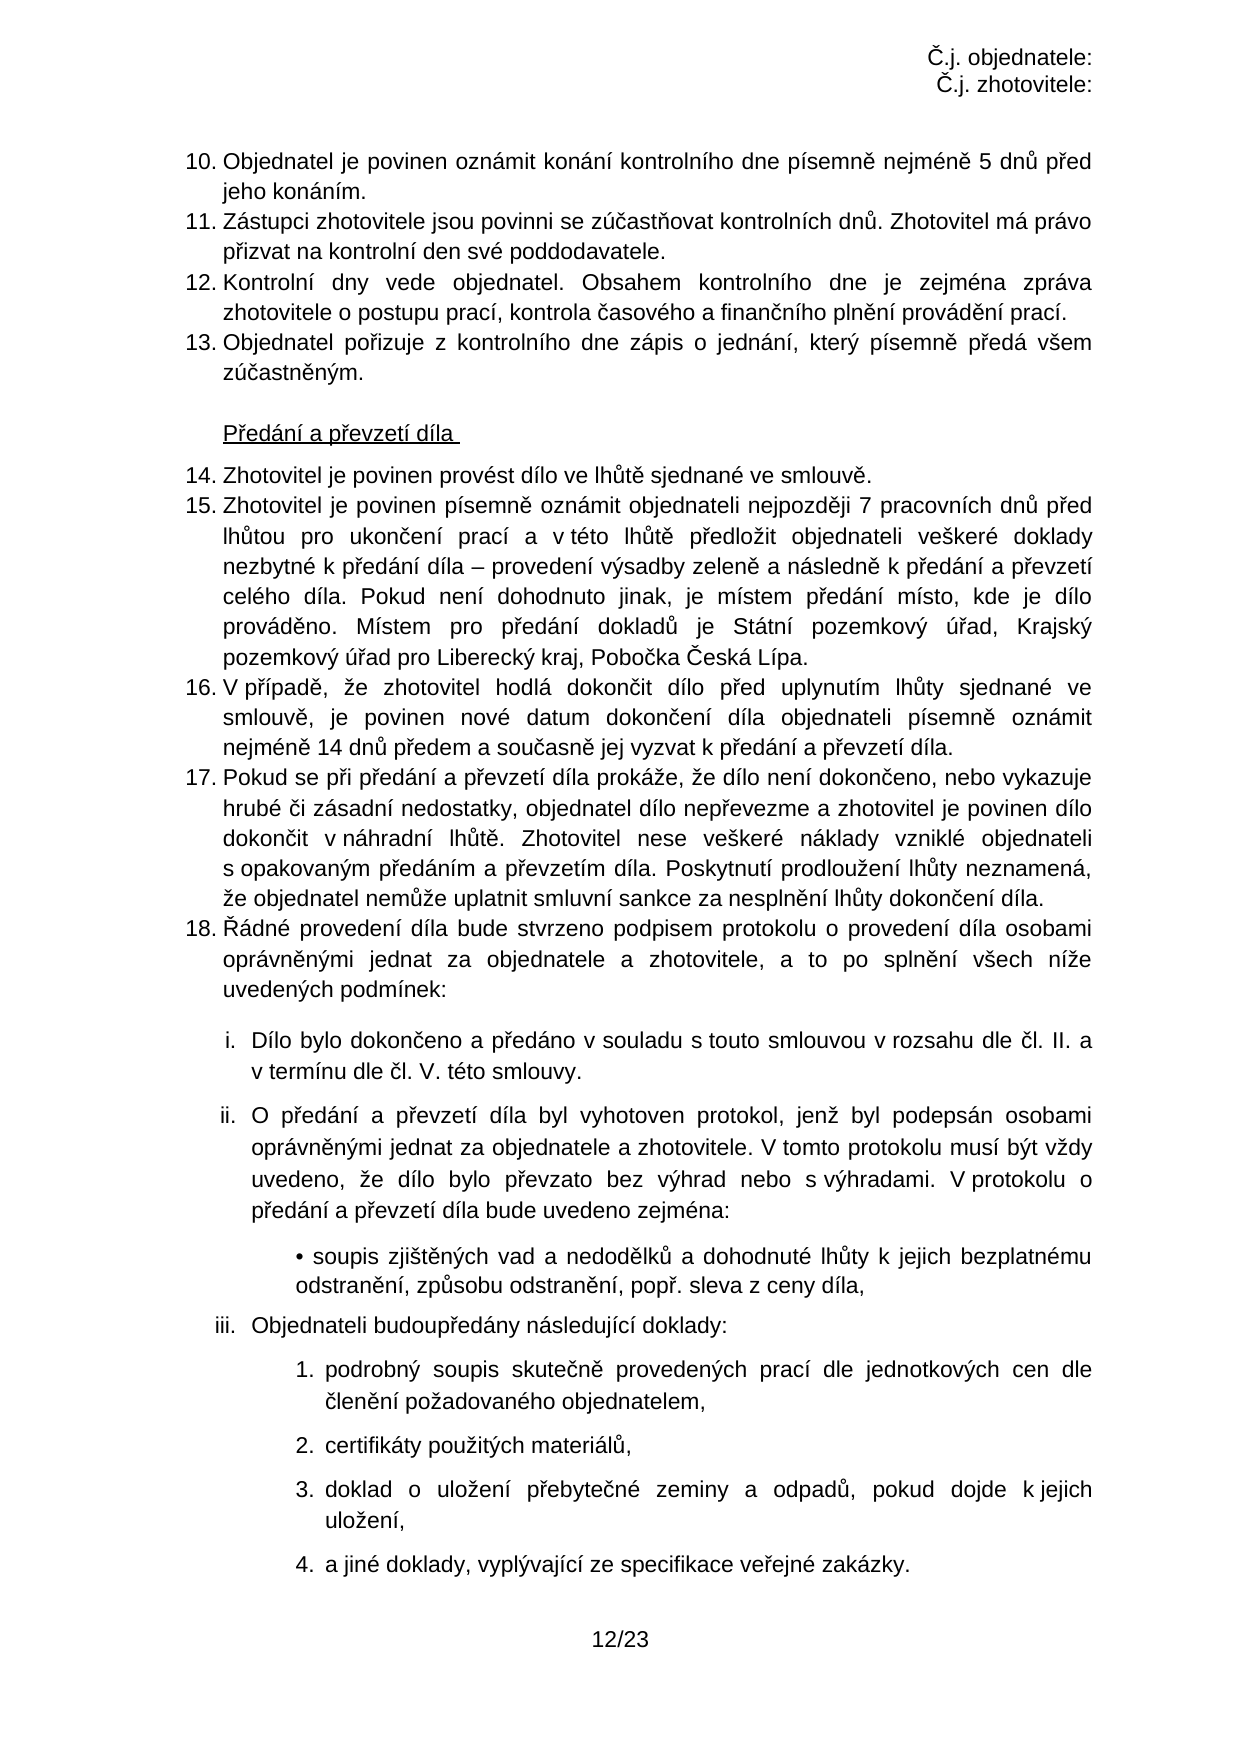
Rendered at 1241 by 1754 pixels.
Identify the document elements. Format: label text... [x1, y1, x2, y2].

list Zhotovitel je povinen provést dílo ve lhůtě sjednané ve smlouvě. [185, 462, 1093, 488]
list Objednatel pořizuje z kontrolního dne zápis o jednání, který písemně předá všem zúčastněným. [185, 329, 1093, 385]
list Zhotovitel je povinen písemně oznámit objednateli nejpozději 7 pracovních dnů před lhůtou pro ukončení prací a v této lhůtě předložit objednateli veškeré doklady nezbytné k předání díla – provedení výsadby zeleně a následně k předání a převzetí celého díla. Pokud není dohodnuto jinak, je místem předání místo, kde je dílo prováděno. Místem pro předání dokladů je Státní pozemkový úřad, Krajský pozemkový úřad pro Liberecký kraj, Pobočka Česká Lípa. [185, 492, 1093, 670]
list O předání a převzetí díla byl vyhotoven protokol, jenž byl podepsán osobami oprávněnými jednat za objednatele a zhotovitele. V tomto protokolu musí být vždy uvedeno, že dílo bylo převzato bez výhrad nebo s výhradami. V protokolu o předání a převzetí díla bude uvedeno zejména: [236, 1102, 1093, 1223]
list Kontrolní dny vede objednatel. Obsahem kontrolního dne je zejména zpráva zhotovitele o postupu prací, kontrola časového a finančního plnění provádění prací. [185, 268, 1093, 325]
text • soupis zjištěných vad a nedodělků a dohodnuté lhůty k jejich bezplatnému odstranění, způsobu odstranění, popř. sleva z ceny díla, [295, 1241, 1093, 1299]
list Řádné provedení díla bude stvrzeno podpisem protokolu o provedení díla osobami oprávněnými jednat za objednatele a zhotovitele, a to po splnění všech níže uvedených podmínek: [185, 915, 1093, 1002]
list Objednatel je povinen oznámit konání kontrolního dne písemně nejméně 5 dnů před jeho konáním. [185, 148, 1093, 204]
list Dílo bylo dokončeno a předáno v souladu s touto smlouvou v rozsahu dle čl. II. a v termínu dle čl. V. této smlouvy. [236, 1027, 1093, 1085]
list a jiné doklady, vyplývající ze specifikace veřejné zakázky. [295, 1551, 1093, 1578]
list podrobný soupis skutečně provedených prací dle jednotkových cen dle členění požadovaného objednatelem, [295, 1356, 1093, 1414]
list doklad o uložení přebytečné zeminy a odpadů, pokud dojde k jejich uložení, [295, 1476, 1093, 1534]
list V případě, že zhotovitel hodlá dokončit dílo před uplynutím lhůty sjednané ve smlouvě, je povinen nové datum dokončení díla objednateli písemně oznámit nejméně 14 dnů předem a současně jej vyzvat k předání a převzetí díla. [185, 674, 1093, 760]
list certifikáty použitých materiálů, [295, 1432, 1093, 1458]
list Předání a převzetí díla [223, 419, 1093, 446]
list Pokud se při předání a převzetí díla prokáže, že dílo není dokončeno, nebo vykazuje hrubé či zásadní nedostatky, objednatel dílo nepřevezme a zhotovitel je povinen dílo dokončit v náhradní lhůtě. Zhotovitel nese veškeré náklady vzniklé objednateli s opakovaným předáním a převzetím díla. Poskytnutí prodloužení lhůty neznamená, že objednatel nemůže uplatnit smluvní sankce za nesplnění lhůty dokončení díla. [185, 764, 1093, 911]
list Objednateli budoupředány následující doklady: [236, 1312, 1093, 1338]
list Zástupci zhotovitele jsou povinni se zúčastňovat kontrolních dnů. Zhotovitel má právo přizvat na kontrolní den své poddodavatele. [185, 208, 1093, 264]
